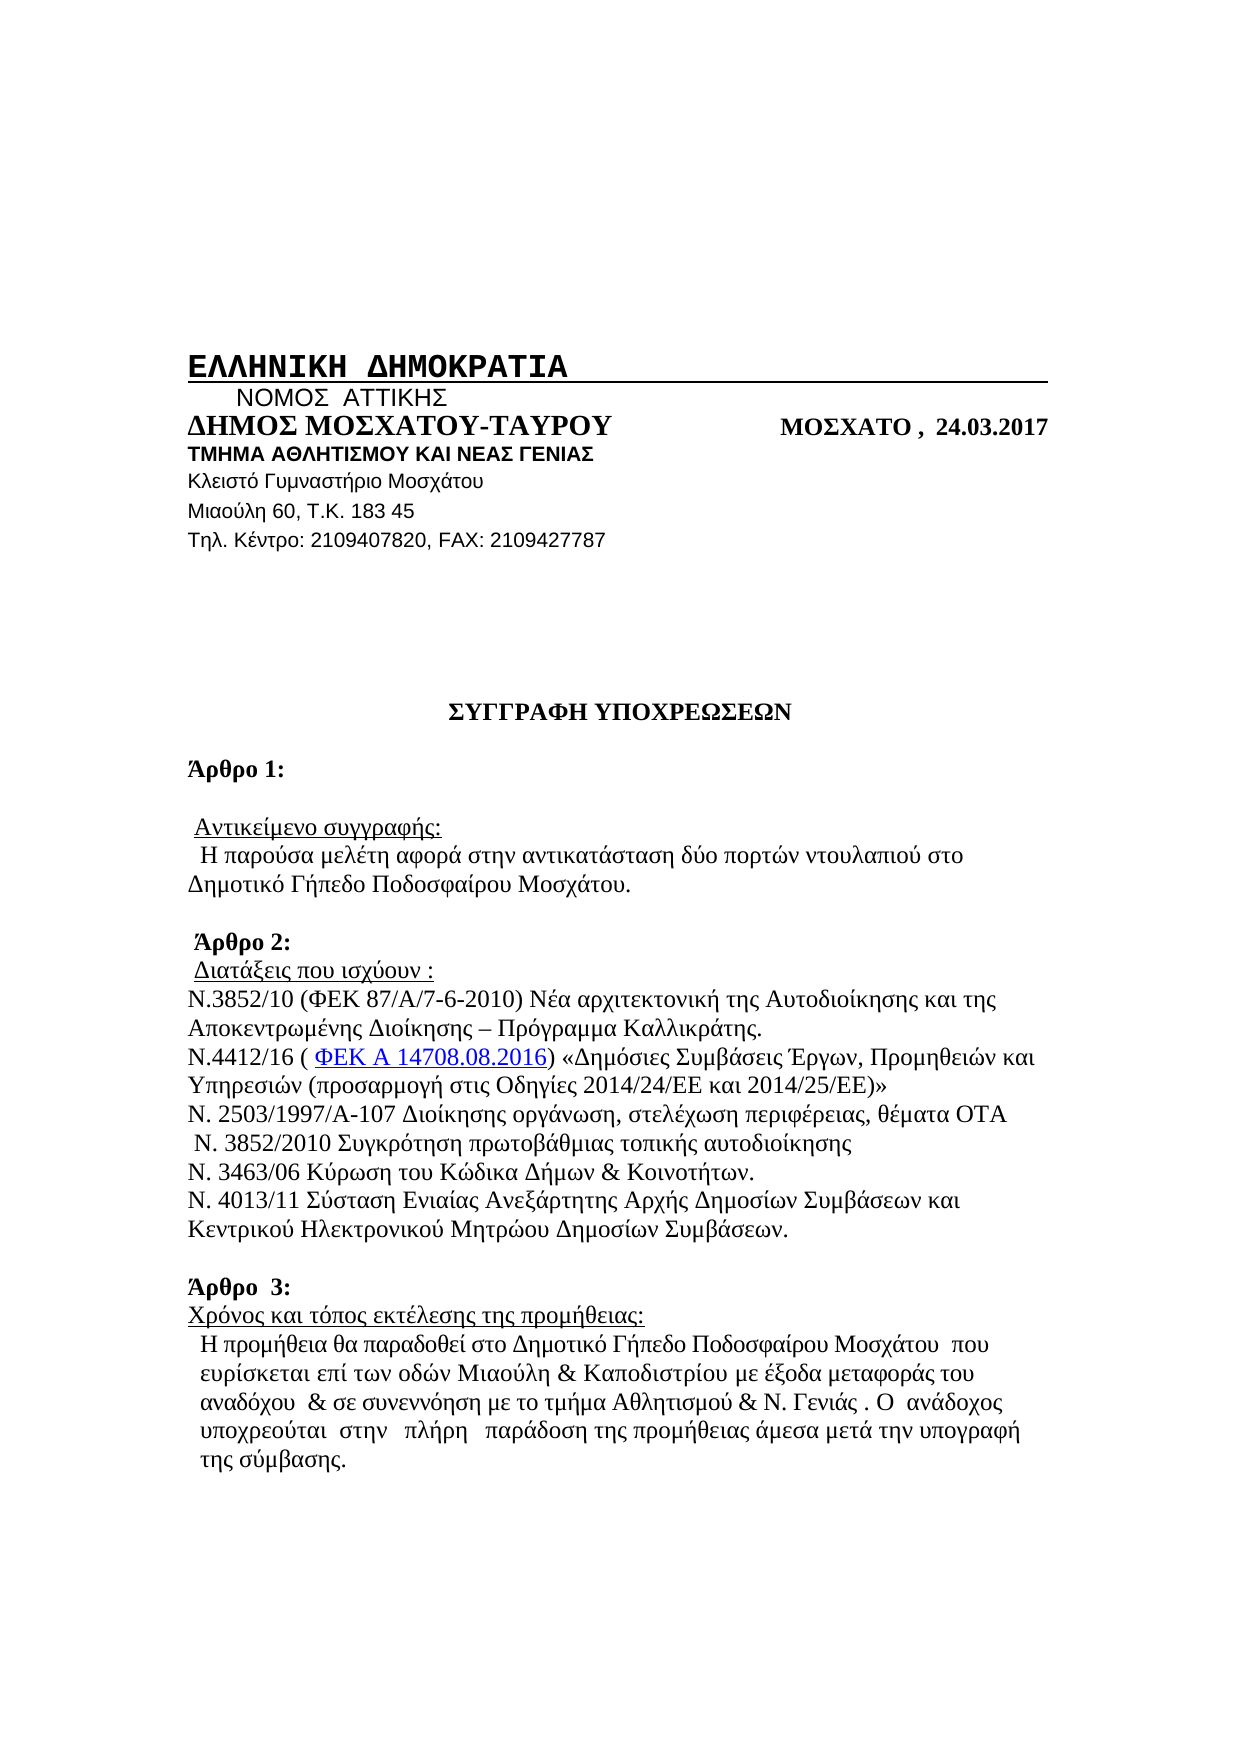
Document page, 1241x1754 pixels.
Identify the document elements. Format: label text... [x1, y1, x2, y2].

text Διατάξεις που ισχύουν : [187, 956, 1053, 984]
text Χρόνος και τόπος εκτέλεσης της προμήθειας: [187, 1301, 1053, 1329]
text Άρθρο 3: [187, 1272, 1053, 1301]
text Αντικείμενο συγγραφής: [187, 812, 1053, 841]
text Η παρούσα μελέτη αφορά στην αντικατάσταση δύο πορτών ντουλαπιού στο Δημοτικό Γήπεδο Ποδοσφαίρου Μοσχάτου. [187, 841, 1053, 898]
text Τηλ. Κέντρο: 2109407820, FAX: 2109427787 [187, 524, 1053, 553]
text ΣΥΓΓΡΑΦΗ ΥΠΟΧΡΕΩΣΕΩΝ [187, 697, 1053, 726]
text ΝΟΜΟΣ ΑΤΤΙΚΗΣ [187, 383, 1053, 412]
text Ν. 4013/11 Σύσταση Ενιαίας Ανεξάρτητης Αρχής Δημοσίων Συμβάσεων και Κεντρικού Ηλεκτρονικού Μητρώου Δημοσίων Συμβάσεων. [187, 1186, 1053, 1243]
text Κλειστό Γυμναστήριο Μοσχάτου [187, 466, 1053, 495]
text Ν. 3463/06 Κύρωση του Κώδικα Δήμων & Κοινοτήτων. [187, 1157, 1053, 1186]
text Ν. 2503/1997/Α-107 Διοίκησης οργάνωση, στελέχωση περιφέρειας, θέματα ΟΤΑ [187, 1099, 1053, 1128]
text ΔΗΜΟΣ ΜΟΣΧΑΤΟΥ-ΤΑΥΡΟΥ ΜΟΣΧΑΤΟ , 24.03.2017 [187, 412, 1053, 442]
text Ν.4412/16 ( ΦΕΚ Α 14708.08.2016) «Δημόσιες Συμβάσεις Έργων, Προμηθειών και Υπηρεσιών (προσαρμογή στις Οδηγίες 2014/24/ΕΕ και 2014/25/ΕΕ)» [888, 1042, 1053, 1099]
text Μιαούλη 60, Τ.Κ. 183 45 [187, 495, 1053, 524]
subtitle ΕΛΛΗΝΙΚΗ ΔΗΜΟΚΡΑΤΙΑ [187, 354, 1053, 383]
text Άρθρο 2: [187, 927, 1053, 956]
text ΤΜΗΜΑ ΑΘΛΗΤΙΣΜΟΥ ΚΑΙ ΝΕΑΣ ΓΕΝΙΑΣ [187, 442, 1053, 466]
text Η προμήθεια θα παραδοθεί στο Δημοτικό Γήπεδο Ποδοσφαίρου Μοσχάτου που ευρίσκεται επί των οδών Μιαούλη & Καποδιστρίου με έξοδα μεταφοράς του αναδόχου & σε συνεννόηση με το τμήμα Αθλητισμού & Ν. Γενιάς . Ο ανάδοχος υποχρεούται στην πλήρη παράδοση της προμήθειας άμεσα μετά την υπογραφή της σύμβασης. [200, 1329, 1045, 1473]
text Ν. 3852/2010 Συγκρότηση πρωτοβάθμιας τοπικής αυτοδιοίκησης [187, 1128, 1053, 1157]
text Άρθρο 1: [187, 754, 1053, 783]
text Ν.3852/10 (ΦΕΚ 87/Α/7-6-2010) Νέα αρχιτεκτονική της Αυτοδιοίκησης και της Αποκεντρωμένης Διοίκησης – Πρόγραμμα Καλλικράτης. [187, 984, 1053, 1042]
